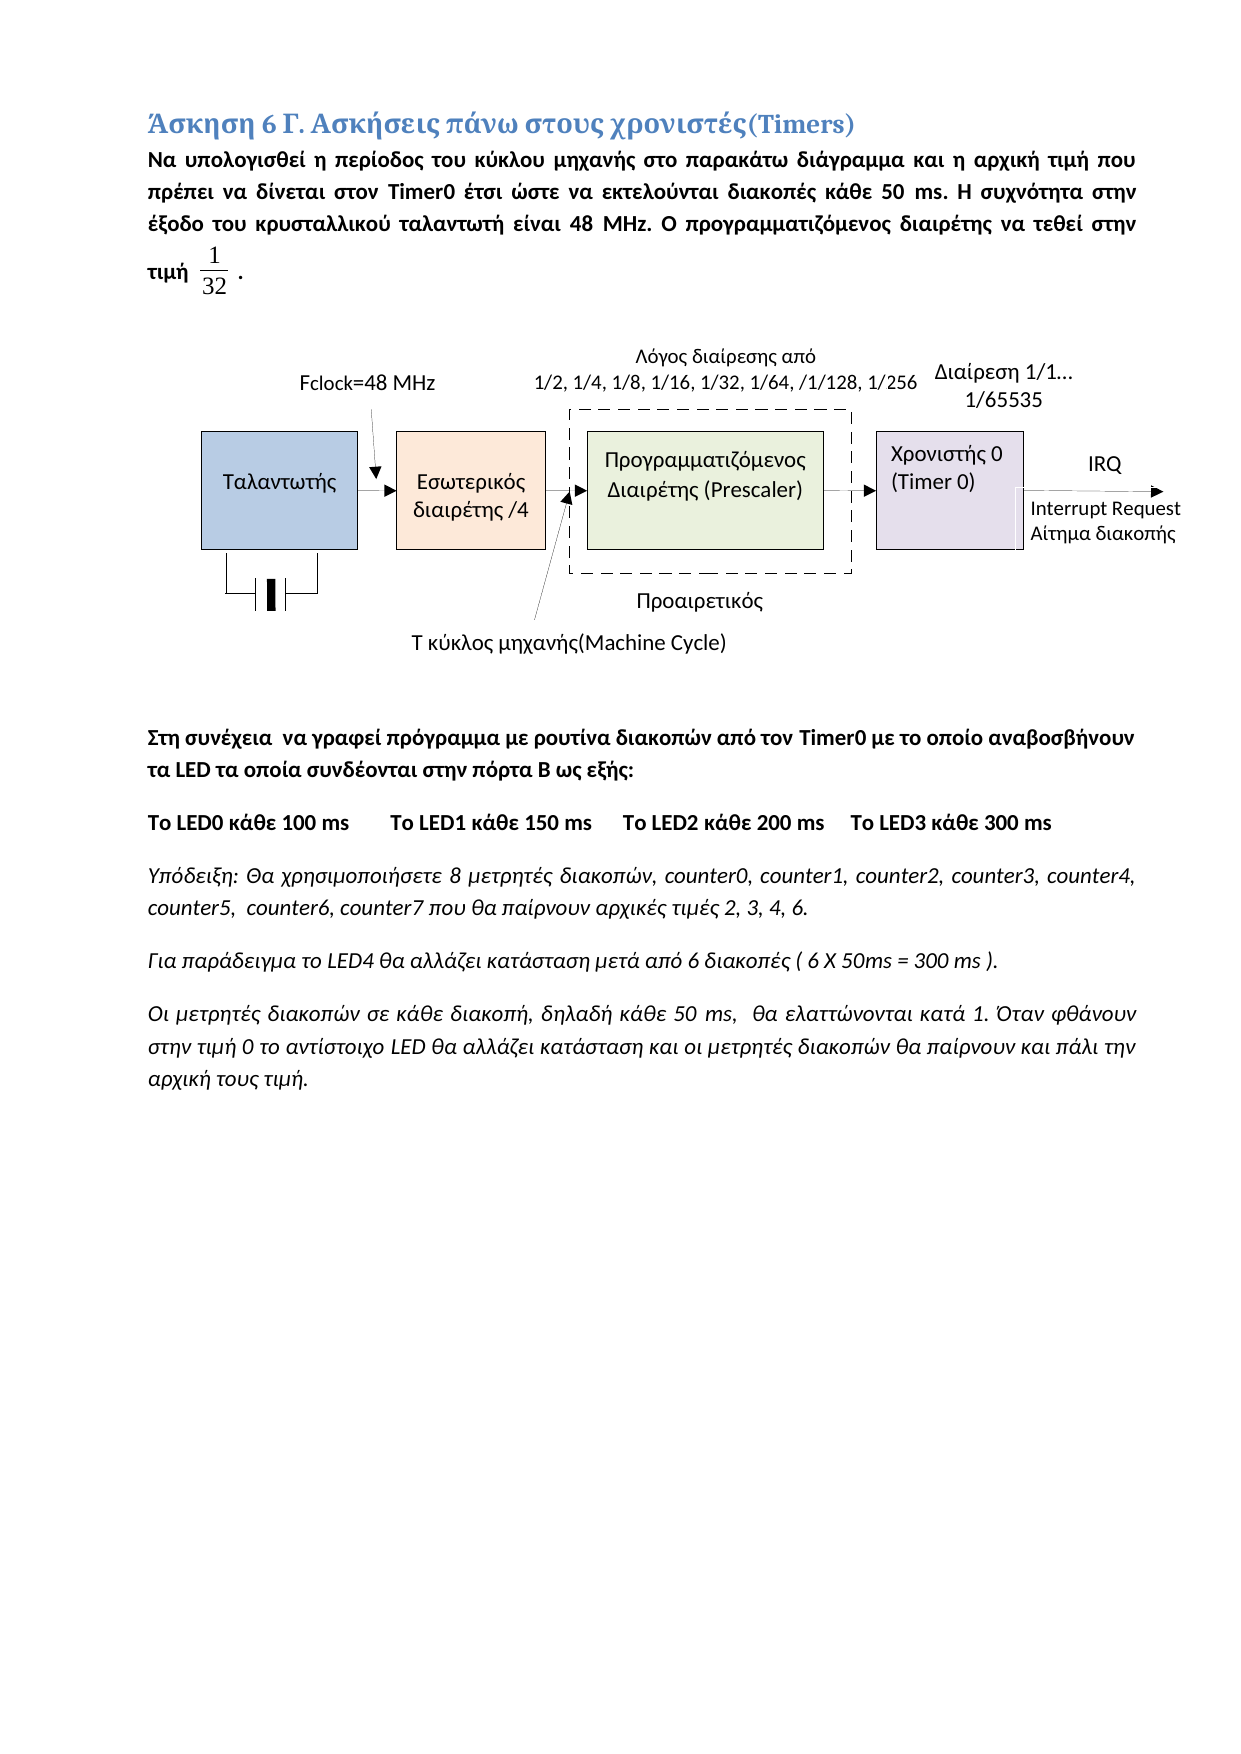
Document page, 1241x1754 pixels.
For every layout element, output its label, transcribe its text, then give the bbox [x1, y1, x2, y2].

subtitle Άσκηση 6 Γ. Ασκήσεις πάνω στους χρονιστές(Timers) [148, 109, 1137, 141]
text Οι μετρητές διακοπών σε κάθε διακοπή, δηλαδή κάθε 50 ms, θα ελαττώνονται κατά 1. Όταν φθάνουν στην τιμή 0 το αντίστοιχο LED θα αλλάζει κατάσταση και οι μετρητές διακοπών θα παίρνουν και πάλι την αρχική τους τιμή. [148, 999, 1137, 1092]
text Για παράδειγμα το LED4 θα αλλάζει κατάσταση μετά από 6 διακοπές ( 6 Χ 50ms = 300 ms ). [148, 947, 1137, 974]
text Υπόδειξη: Θα χρησιμοποιήσετε 8 μετρητές διακοπών, counter0, counter1, counter2, counter3, counter4, counter5, counter6, counter7 που θα παίρνουν αρχικές τιμές 2, 3, 4, 6. [148, 861, 1137, 922]
text To LED0 κάθε 100 ms To LED1 κάθε 150 ms To LED2 κάθε 200 ms Το LED3 κάθε 300 ms [148, 808, 1137, 836]
text Να υπολογισθεί η περίοδος του κύκλου μηχανής στο παρακάτω διάγραμμα και η αρχική τιμή που πρέπει να δίνεται στον Timer0 έτσι ώστε να εκτελούνται διακοπές κάθε 50 ms. Η συχνότητα στην έξοδο του κρυσταλλικού ταλαντωτή είναι 48 MHz. Ο προγραμματιζόμενος διαιρέτης να τεθεί στην τιμή . [148, 145, 1137, 301]
text Στη συνέχεια να γραφεί πρόγραμμα με ρουτίνα διακοπών από τον Timer0 με το οποίο αναβοσβήνουν τα LED τα οποία συνδέονται στην πόρτα Β ως εξής: [148, 723, 1137, 783]
